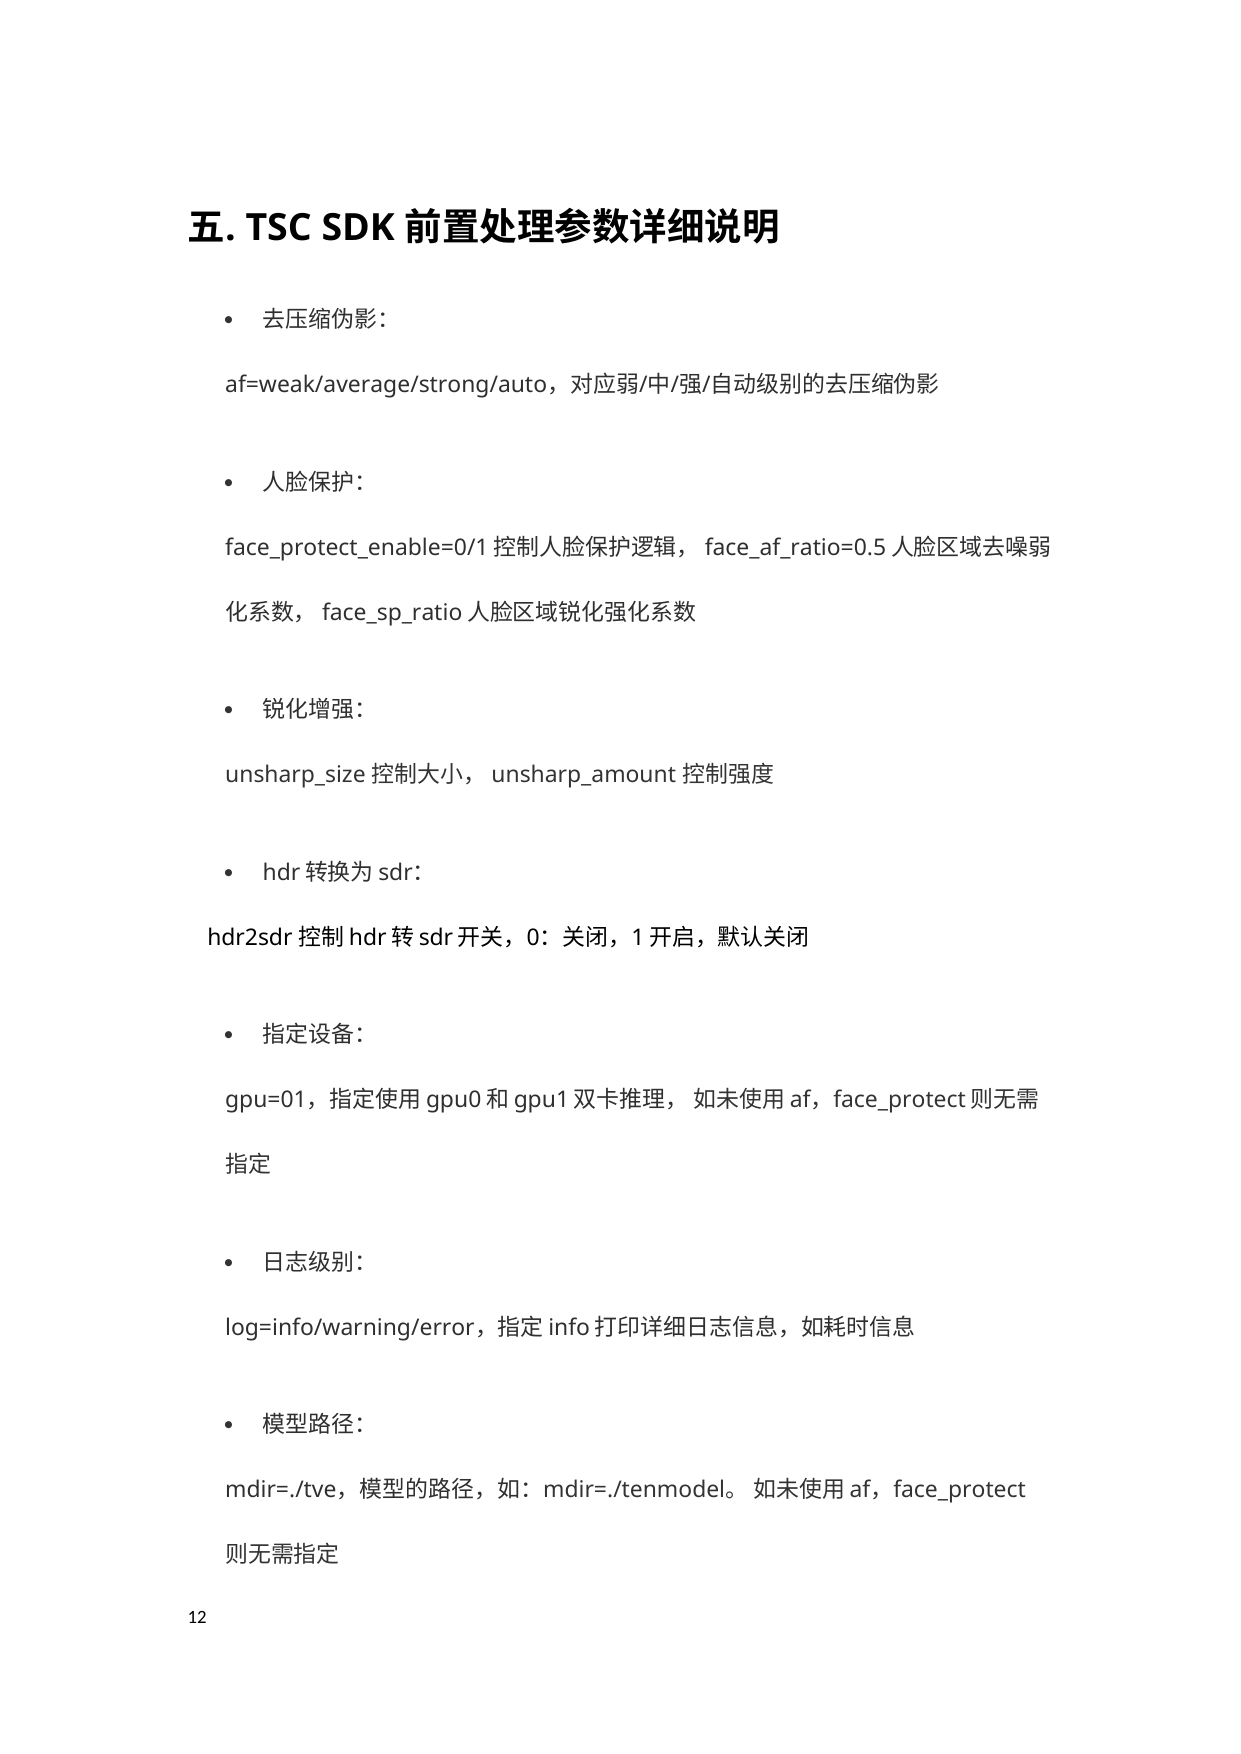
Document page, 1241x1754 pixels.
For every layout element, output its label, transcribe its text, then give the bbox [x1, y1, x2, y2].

text face_protect_enable=0/1控制人脸保护逻辑， face_af_ratio=0.5人脸区域去噪弱化系数， face_sp_ratio人脸区域锐化强化系数 [225, 513, 1053, 643]
text log=info/warning/error，指定info打印详细日志信息，如耗时信息 [187, 1293, 1053, 1358]
list 指定设备： [225, 1000, 1053, 1065]
text gpu=01，指定使用gpu0和gpu1双卡推理， 如未使用af，face_protect则无需指定 [225, 1065, 1053, 1195]
text unsharp_size 控制大小， unsharp_amount 控制强度 [187, 740, 1053, 805]
list hdr转换为sdr： [225, 838, 1053, 903]
text af=weak/average/strong/auto，对应弱/中/强/自动级别的去压缩伪影 [187, 350, 1053, 415]
subtitle 五. TSC SDK 前置处理参数详细说明 [187, 191, 1053, 256]
text hdr2sdr 控制hdr转sdr开关，0：关闭，1开启，默认关闭 [187, 903, 1053, 968]
list 去压缩伪影： [225, 285, 1053, 350]
list 日志级别： [225, 1228, 1053, 1293]
list 模型路径： [225, 1390, 1053, 1455]
list 锐化增强： [225, 675, 1053, 740]
text mdir=./tve，模型的路径，如：mdir=./tenmodel。 如未使用af，face_protect则无需指定 [225, 1455, 1053, 1585]
list 人脸保护： [225, 448, 1053, 513]
